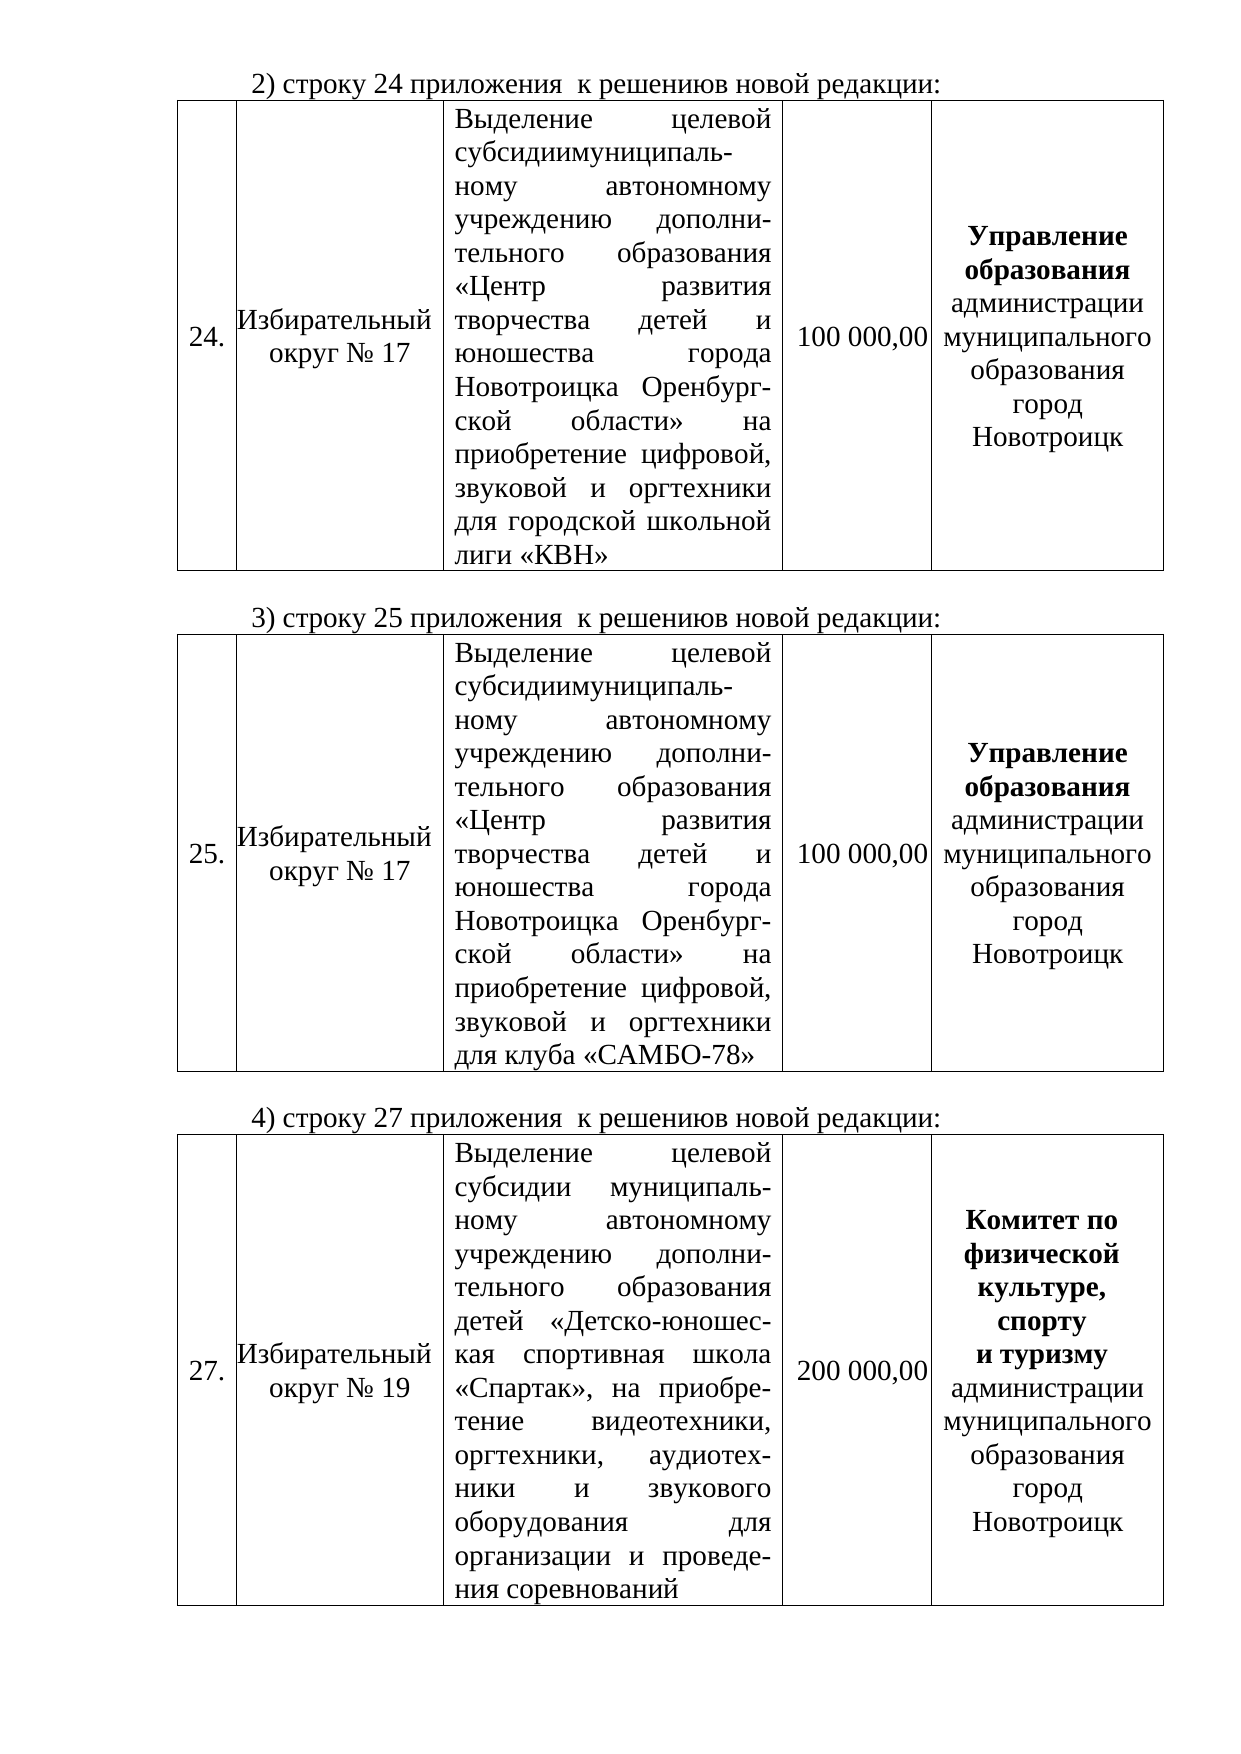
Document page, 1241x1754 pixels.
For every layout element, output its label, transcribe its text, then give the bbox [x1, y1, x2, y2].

table_header Выделение целевой субсидиимуниципаль-ному автономному учреждению дополни-тельного образования «Центр развития творчества детей и юношества города Новотроицка Оренбург-ской области» на приобретение цифровой, звуковой и оргтехники для клуба «САМБО-78» [444, 635, 782, 1071]
table_header 24. [178, 101, 236, 570]
text 2) строку 24 приложения к решениюв новой редакции: [177, 66, 1152, 100]
table_header Избирательный округ № 17 [237, 101, 443, 570]
table_header 200 000,00 [783, 1135, 931, 1605]
table_header Выделение целевой субсидии муниципаль-ному автономному учреждению дополни-тельного образования детей «Детско-юношес-кая спортивная школа «Спартак», на приобре-тение видеотехники, оргтехники, аудиотех-ники и звукового оборудования для организации и проведе-ния соревнований [444, 1135, 782, 1605]
table_header Избирательный округ № 17 [237, 635, 443, 1071]
table_header 100 000,00 [783, 635, 931, 1071]
text 4) строку 27 приложения к решениюв новой редакции: [177, 1101, 1152, 1134]
table_header 100 000,00 [783, 101, 931, 570]
table_header Управление образования администрации муниципального образования город Новотроицк [932, 635, 1163, 1071]
table_header Комитет по физической культуре, спорту и туризму администрации муниципального образования город Новотроицк [932, 1135, 1163, 1605]
table_header 27. [178, 1135, 236, 1605]
table_header Избирательный округ № 19 [237, 1135, 443, 1605]
table_header Выделение целевой субсидиимуниципаль-ному автономному учреждению дополни-тельного образования «Центр развития творчества детей и юношества города Новотроицка Оренбург-ской области» на приобретение цифровой, звуковой и оргтехники для городской школьной лиги «КВН» [444, 101, 782, 570]
table_header 25. [178, 635, 236, 1071]
table_header Управление образования администрации муниципального образования город Новотроицк [932, 101, 1163, 570]
text 3) строку 25 приложения к решениюв новой редакции: [177, 600, 1152, 634]
